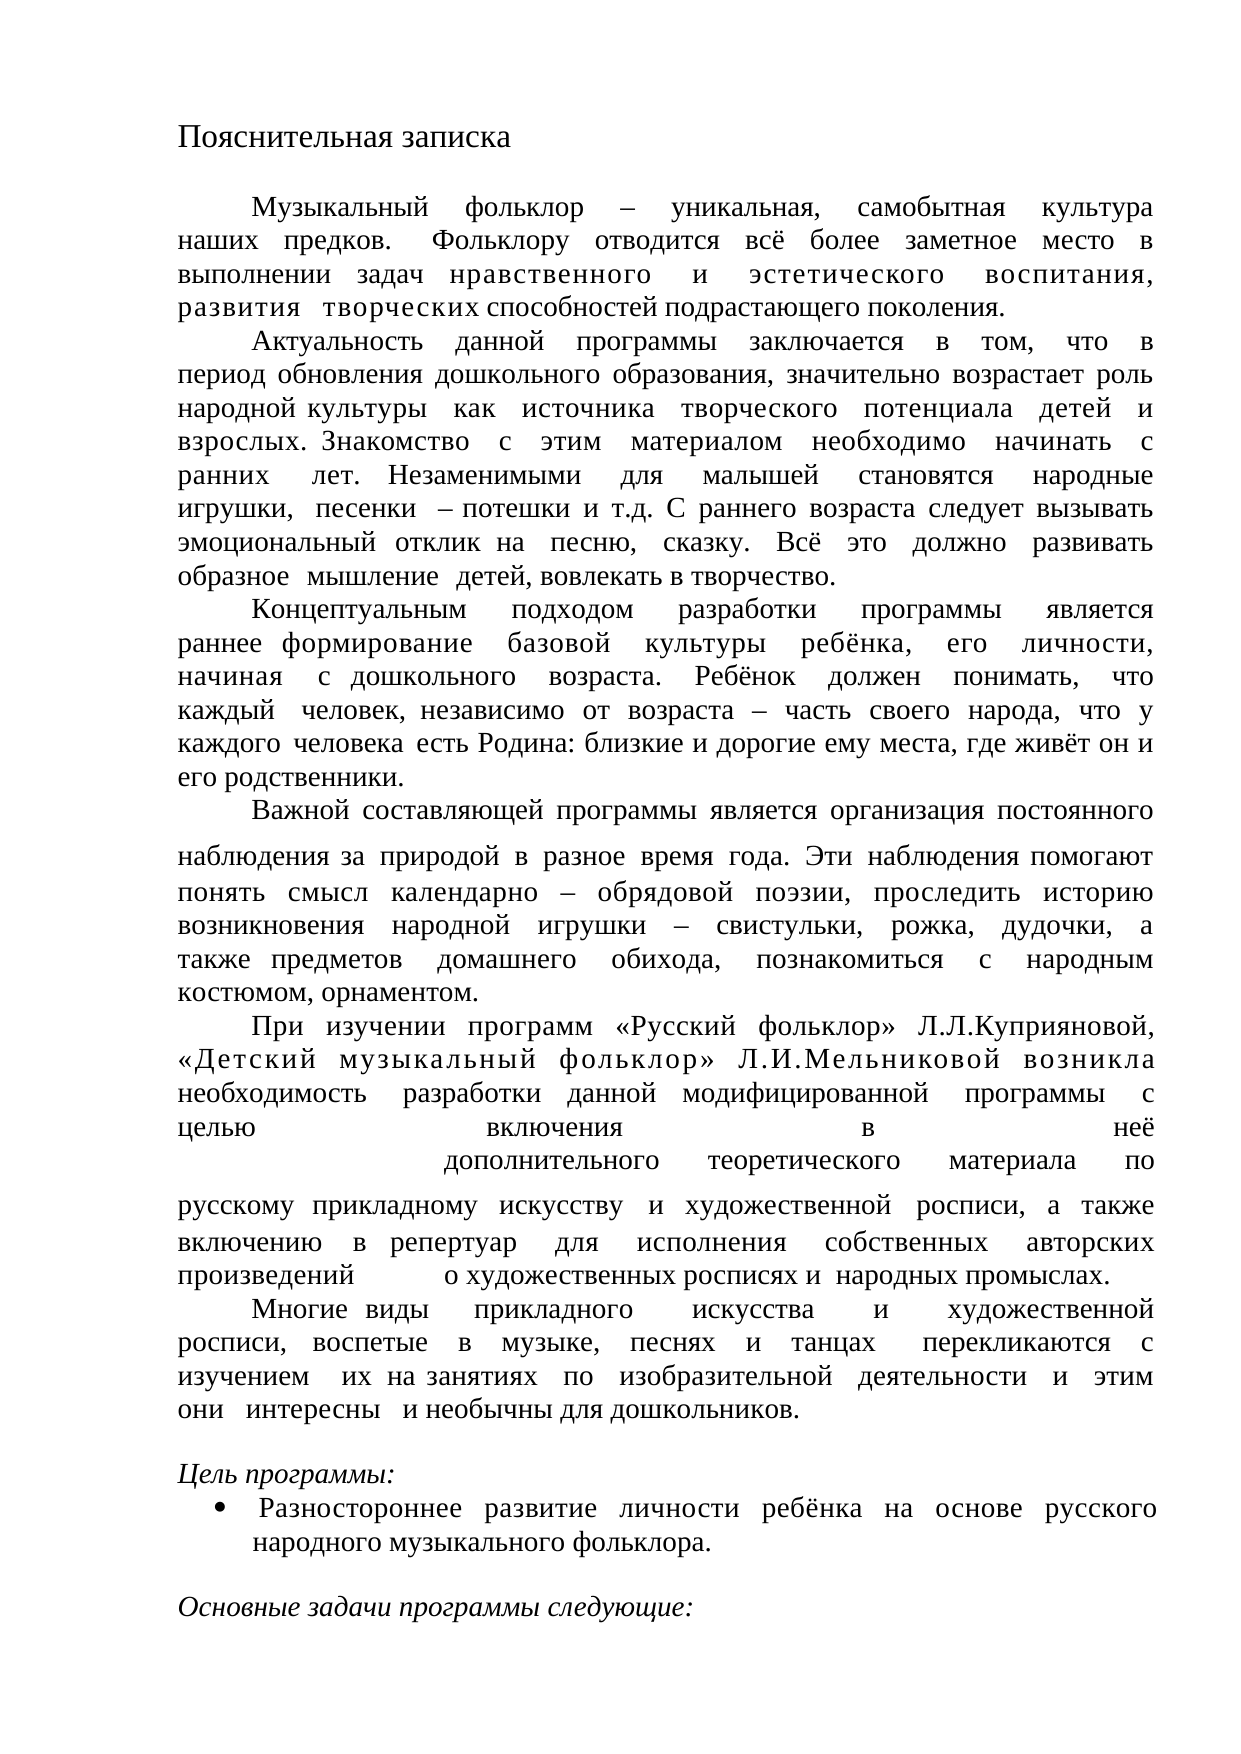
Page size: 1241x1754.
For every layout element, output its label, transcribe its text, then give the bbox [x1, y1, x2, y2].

text Разностороннее развитие личности ребёнка на основе русского народного музыкального фольклора. [215, 1490, 1157, 1558]
text Многие виды прикладного искусства и художественной росписи, воспетые в музыке, песнях и танцах перекликаются с изучением их на занятиях по изобразительной деятельности и этим они интересны и необычны для дошкольников. [177, 1291, 1154, 1425]
text Музыкальный фольклор – уникальная, самобытная культура наших предков. Фольклору отводится всё более заметное место в выполнении задач нравственного и эстетического воспитания, развития творческих способностей подрастающего поколения. [177, 189, 1153, 323]
text Основные задачи программы следующие: [177, 1591, 1155, 1622]
text При изучении программ «Русский фольклор» Л.Л.Куприяновой, «Детский музыкальный фольклор» Л.И.Мельниковой возникла необходимость разработки данной модифицированной программы с целью включения в неё дополнительного теоретического материала по русскому прикладному искусству и художественной росписи, а также включению в репертуар для исполнения собственных авторских произведений о художественных росписях и народных промыслах. [177, 1008, 1155, 1291]
text Актуальность данной программы заключается в том, что в период обновления дошкольного образования, значительно возрастает роль народной культуры как источника творческого потенциала детей и взрослых. Знакомство с этим материалом необходимо начинать с ранних лет. Незаменимыми для малышей становятся народные игрушки, песенки – потешки и т.д. С раннего возраста следует вызывать эмоциональный отклик на песню, сказку. Всё это должно развивать образное мышление детей, вовлекать в творчество. [177, 323, 1153, 591]
text Пояснительная записка [177, 117, 1155, 155]
text Важной составляющей программы является организация постоянного наблюдения за природой в разное время года. Эти наблюдения помогают понять смысл календарно – обрядовой поэзии, проследить историю возникновения народной игрушки – свистульки, рожка, дудочки, а также предметов домашнего обихода, познакомиться с народным костюмом, орнаментом. [177, 792, 1153, 1008]
text Цель программы: [177, 1458, 1155, 1490]
text Концептуальным подходом разработки программы является раннее формирование базовой культуры ребёнка, его личности, начиная с дошкольного возраста. Ребёнок должен понимать, что каждый человек, независимо от возраста – часть своего народа, что у каждого человека есть Родина: близкие и дорогие ему места, где живёт он и его родственники. [177, 591, 1154, 792]
